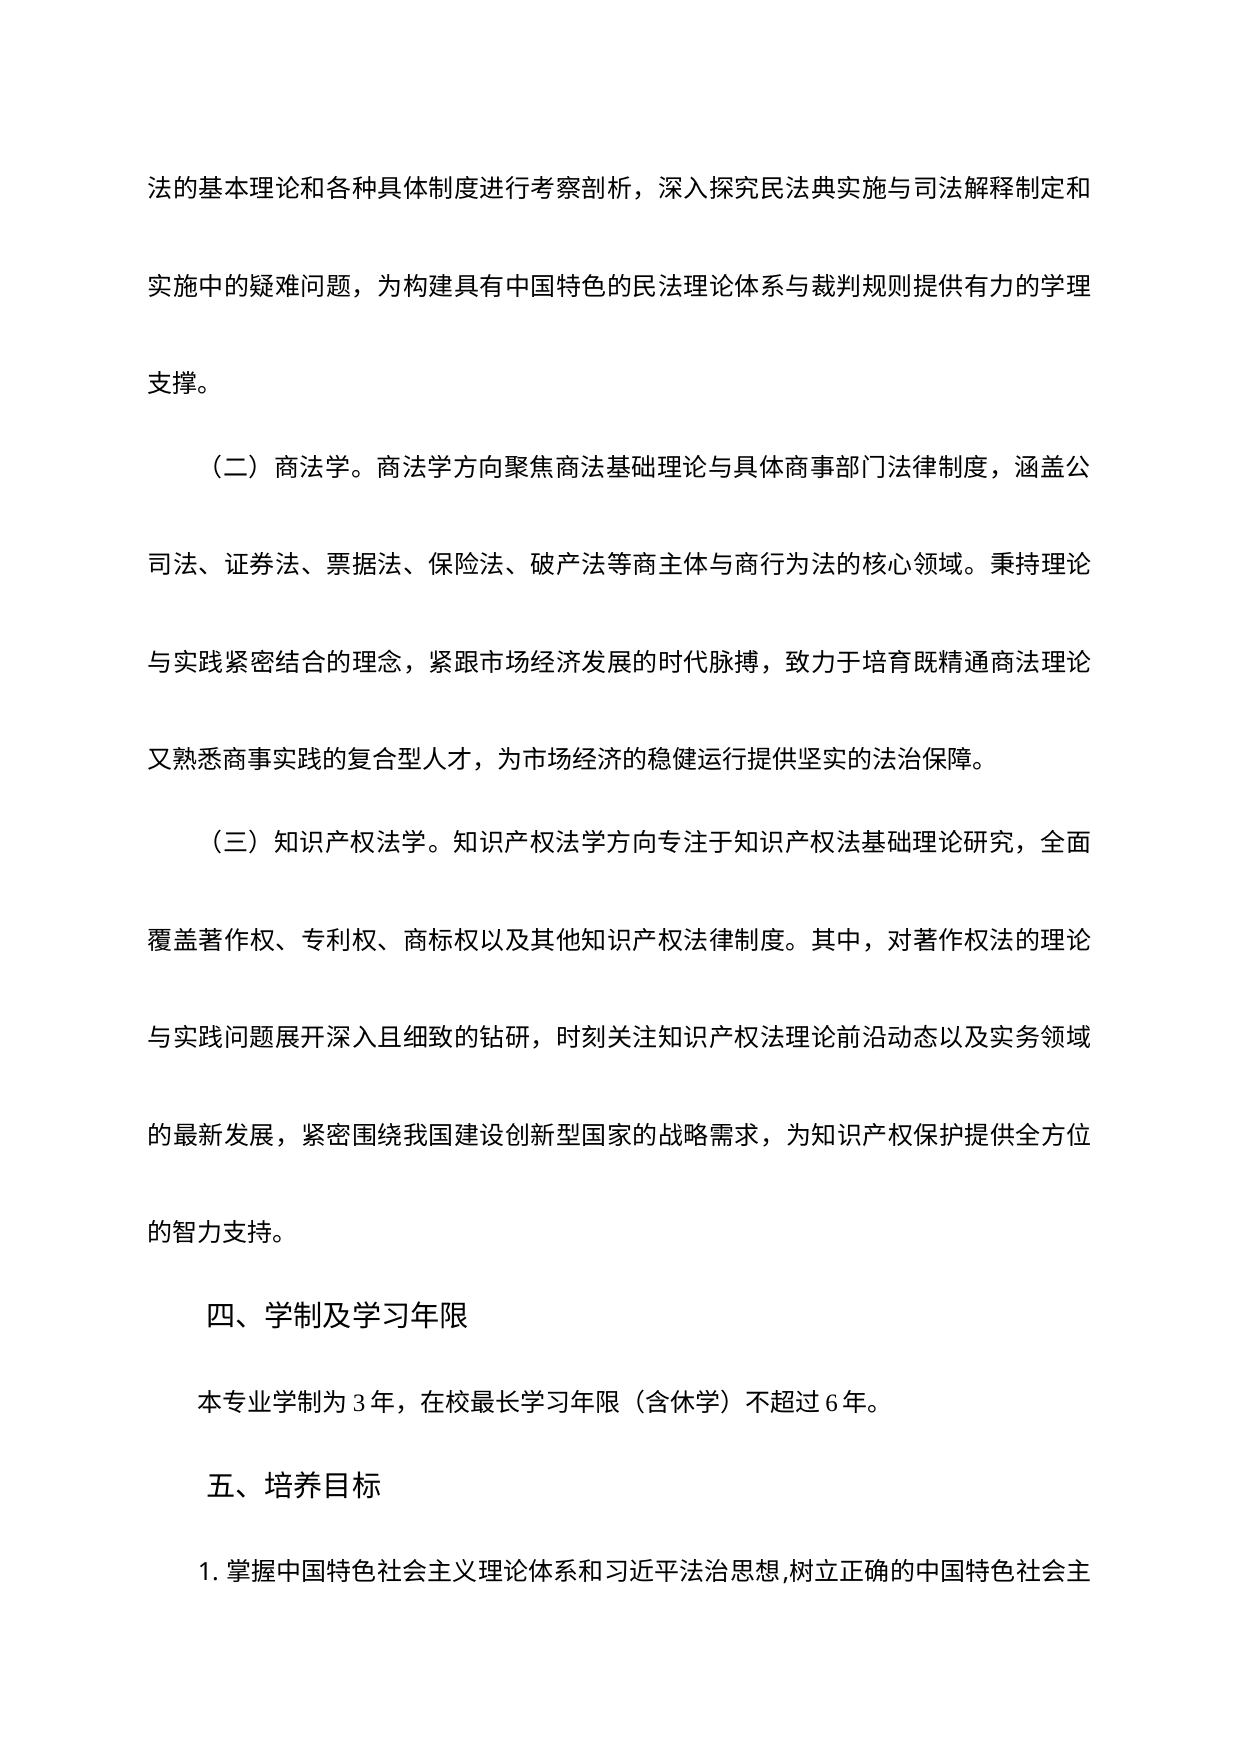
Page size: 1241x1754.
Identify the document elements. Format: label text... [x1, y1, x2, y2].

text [148, 154, 1092, 414]
text （二）商法学。商法学方向聚焦商法基础理论与具体商事部门法律制度，涵盖公司法、证券法、票据法、保险法、破产法等商主体与商行为法的核心领域。秉持理论与实践紧密结合的理念，紧跟市场经济发展的时代脉搏，致力于培育既精通商法理论又熟悉商事实践的复合型人才，为市场经济的稳健运行提供坚实的法治保障。 [148, 433, 1092, 790]
text 四、学制及学习年限 [148, 1281, 1092, 1346]
text （三）知识产权法学。知识产权法学方向专注于知识产权法基础理论研究，全面覆盖著作权、专利权、商标权以及其他知识产权法律制度。其中，对著作权法的理论与实践问题展开深入且细致的钻研，时刻关注知识产权法理论前沿动态以及实务领域的最新发展，紧密围绕我国建设创新型国家的战略需求，为知识产权保护提供全方位的智力支持。 [148, 808, 1092, 1263]
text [148, 1537, 1092, 1602]
text 本专业学制为3年，在校最长学习年限（含休学）不超过6年。 [148, 1368, 1092, 1433]
text 五、培养目标 [148, 1451, 1092, 1516]
